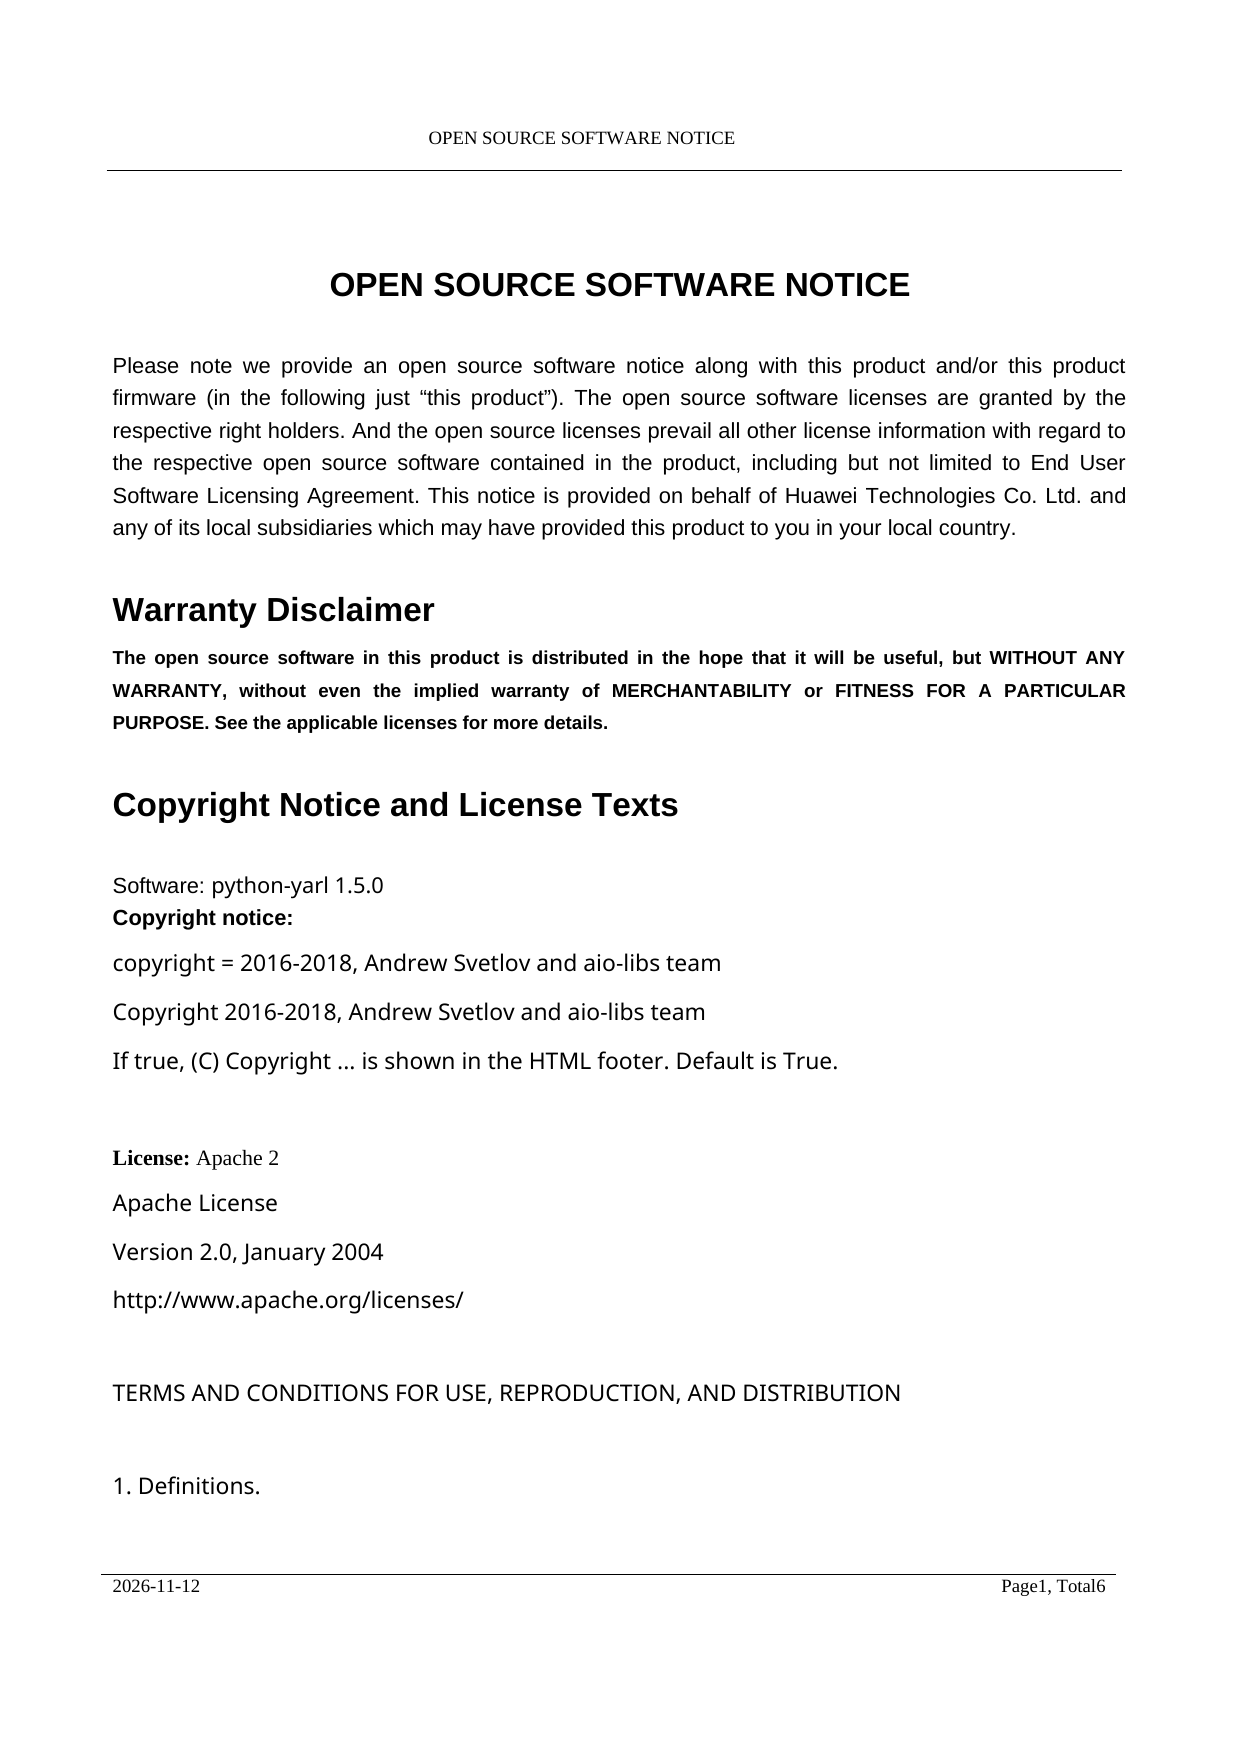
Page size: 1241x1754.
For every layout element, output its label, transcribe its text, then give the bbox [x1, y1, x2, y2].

text copyright = 2016-2018, Andrew Svetlov and aio-libs team Copyright 2016-2018, Andrew Svetlov and aio-libs team If true, (C) Copyright ... is shown in the HTML footer. Default is True. [112, 947, 1128, 1125]
text Please note we provide an open source software notice along with this product and/or this product firmware (in the following just “this product”). The open source software licenses are granted by the respective right holders. And the open source licenses prevail all other license information with regard to the respective open source software contained in the product, including but not limited to End User Software Licensing Agreement. This notice is provided on behalf of Huawei Technologies Co. Ltd. and any of its local subsidiaries which may have provided this product to you in your local country. [112, 349, 1128, 544]
text 1. Definitions. [112, 1469, 1128, 1502]
text The open source software in this product is distributed in the hope that it will be useful, but WITHOUT ANY WARRANTY, without even the implied warranty of MERCHANTABILITY or FITNESS FOR A PARTICULAR PURPOSE. See the applicable licenses for more details. [112, 641, 1128, 739]
text License: Apache 2 [112, 1142, 1128, 1174]
text Version 2.0, January 2004 [112, 1235, 1128, 1267]
text OPEN SOURCE SOFTWARE NOTICE [112, 251, 1128, 316]
text Apache License [112, 1187, 1128, 1219]
text Copyright Notice and License Texts [112, 771, 1128, 836]
text Copyright notice: [112, 901, 1128, 934]
text http://www.apache.org/licenses/ [112, 1283, 1128, 1315]
text Software: python-yarl 1.5.0 [112, 869, 1128, 901]
text TERMS AND CONDITIONS FOR USE, REPRODUCTION, AND DISTRIBUTION [112, 1376, 1128, 1409]
text Warranty Disclaimer [112, 576, 1128, 641]
